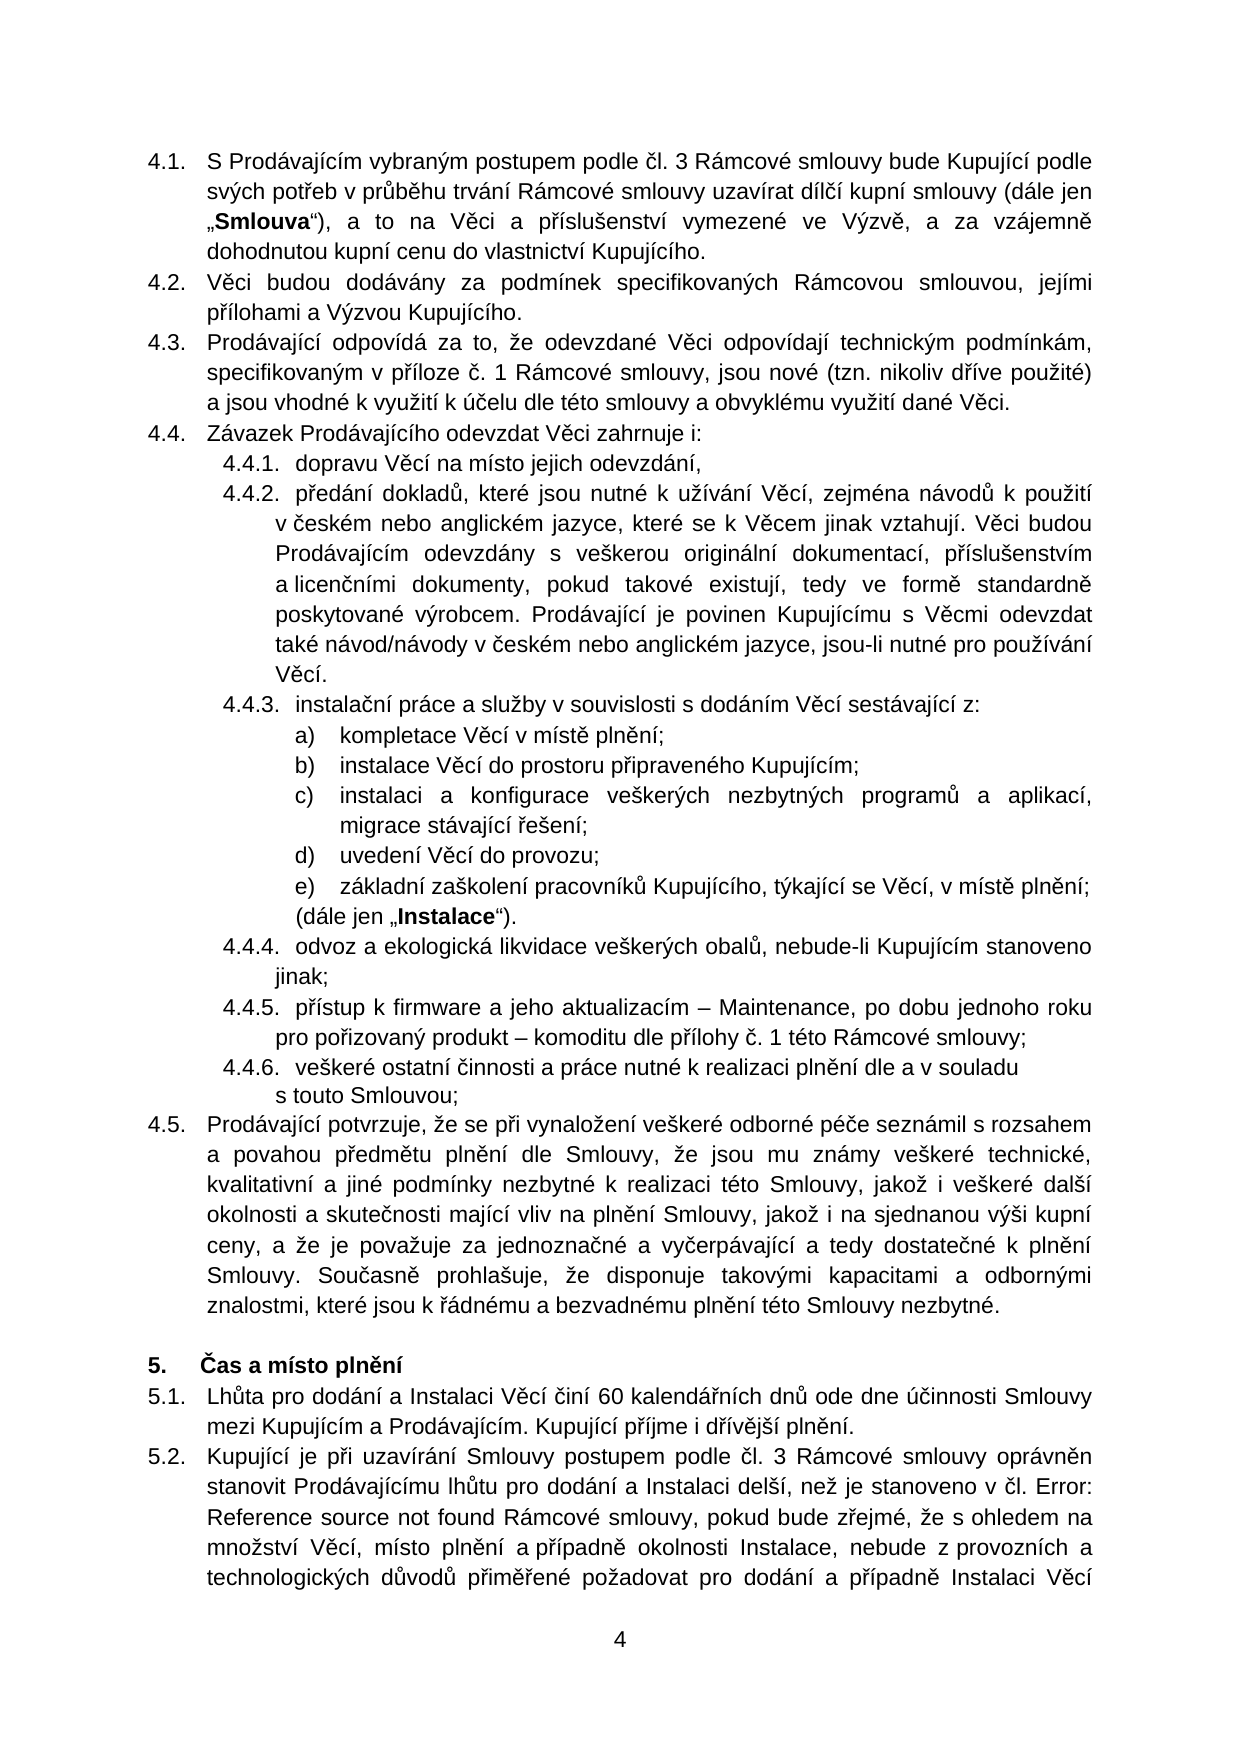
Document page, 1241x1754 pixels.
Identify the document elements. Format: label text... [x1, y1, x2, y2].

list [148, 1443, 1093, 1590]
list instalační práce a služby v souvislosti s dodáním Věcí sestávající z: [223, 691, 1093, 718]
text (dále jen „Instalace“). [295, 903, 1093, 929]
list Lhůta pro dodání a Instalaci Věcí činí 60 kalendářních dnů ode dne účinnosti Smlouvy mezi Kupujícím a Prodávajícím. Kupující příjme i dřívější plnění. [148, 1383, 1093, 1439]
list Věci budou dodávány za podmínek specifikovaných Rámcovou smlouvou, jejími přílohami a Výzvou Kupujícího. [148, 268, 1093, 325]
list uvedení Věcí do provozu; [294, 842, 1093, 869]
list instalace Věcí do prostoru připraveného Kupujícím; [294, 752, 1093, 778]
list přístup k firmware a jeho aktualizacím – Maintenance, po dobu jednoho roku pro pořizovaný produkt – komoditu dle přílohy č. 1 této Rámcové smlouvy; [223, 993, 1093, 1050]
list Závazek Prodávajícího odevzdat Věci zahrnuje i: [148, 419, 1093, 446]
list základní zaškolení pracovníků Kupujícího, týkající se Věcí, v místě plnění; [294, 873, 1093, 899]
list předání dokladů, které jsou nutné k užívání Věcí, zejména návodů k použití v českém nebo anglickém jazyce, které se k Věcem jinak vztahují. Věci budou Prodávajícím odevzdány s veškerou originální dokumentací, příslušenstvím a licenčními dokumenty, pokud takové existují, tedy ve formě standardně poskytované výrobcem. Prodávající je povinen Kupujícímu s Věcmi odevzdat také návod/návody v českém nebo anglickém jazyce, jsou-li nutné pro používání Věcí. [223, 480, 1093, 687]
list veškeré ostatní činnosti a práce nutné k realizaci plnění dle a v souladu s touto Smlouvou; [223, 1054, 1093, 1109]
list Prodávající potvrzuje, že se při vynaložení veškeré odborné péče seznámil s rozsahem a povahou předmětu plnění dle Smlouvy, že jsou mu známy veškeré technické, kvalitativní a jiné podmínky nezbytné k realizaci této Smlouvy, jakož i veškeré další okolnosti a skutečnosti mající vliv na plnění Smlouvy, jakož i na sjednanou výši kupní ceny, a že je považuje za jednoznačné a vyčerpávající a tedy dostatečné k plnění Smlouvy. Současně prohlašuje, že disponuje takovými kapacitami a odbornými znalostmi, které jsou k řádnému a bezvadnému plnění této Smlouvy nezbytné. [148, 1111, 1093, 1318]
list kompletace Věcí v místě plnění; [294, 722, 1093, 748]
list odvoz a ekologická likvidace veškerých obalů, nebude-li Kupujícím stanoveno jinak; [223, 933, 1093, 989]
list instalaci a konfigurace veškerých nezbytných programů a aplikací, migrace stávající řešení; [294, 782, 1093, 838]
list Prodávající odpovídá za to, že odevzdané Věci odpovídají technickým podmínkám, specifikovaným v příloze č. 1 Rámcové smlouvy, jsou nové (tzn. nikoliv dříve použité) a jsou vhodné k využití k účelu dle této smlouvy a obvyklému využití dané Věci. [148, 329, 1093, 416]
list S Prodávajícím vybraným postupem podle čl. 3 Rámcové smlouvy bude Kupující podle svých potřeb v průběhu trvání Rámcové smlouvy uzavírat dílčí kupní smlouvy (dále jen „Smlouva“), a to na Věci a příslušenství vymezené ve Výzvě, a za vzájemně dohodnutou kupní cenu do vlastnictví Kupujícího. [148, 148, 1093, 264]
list dopravu Věcí na místo jejich odevzdání, [223, 450, 1093, 476]
list Čas a místo plnění [148, 1352, 1093, 1379]
